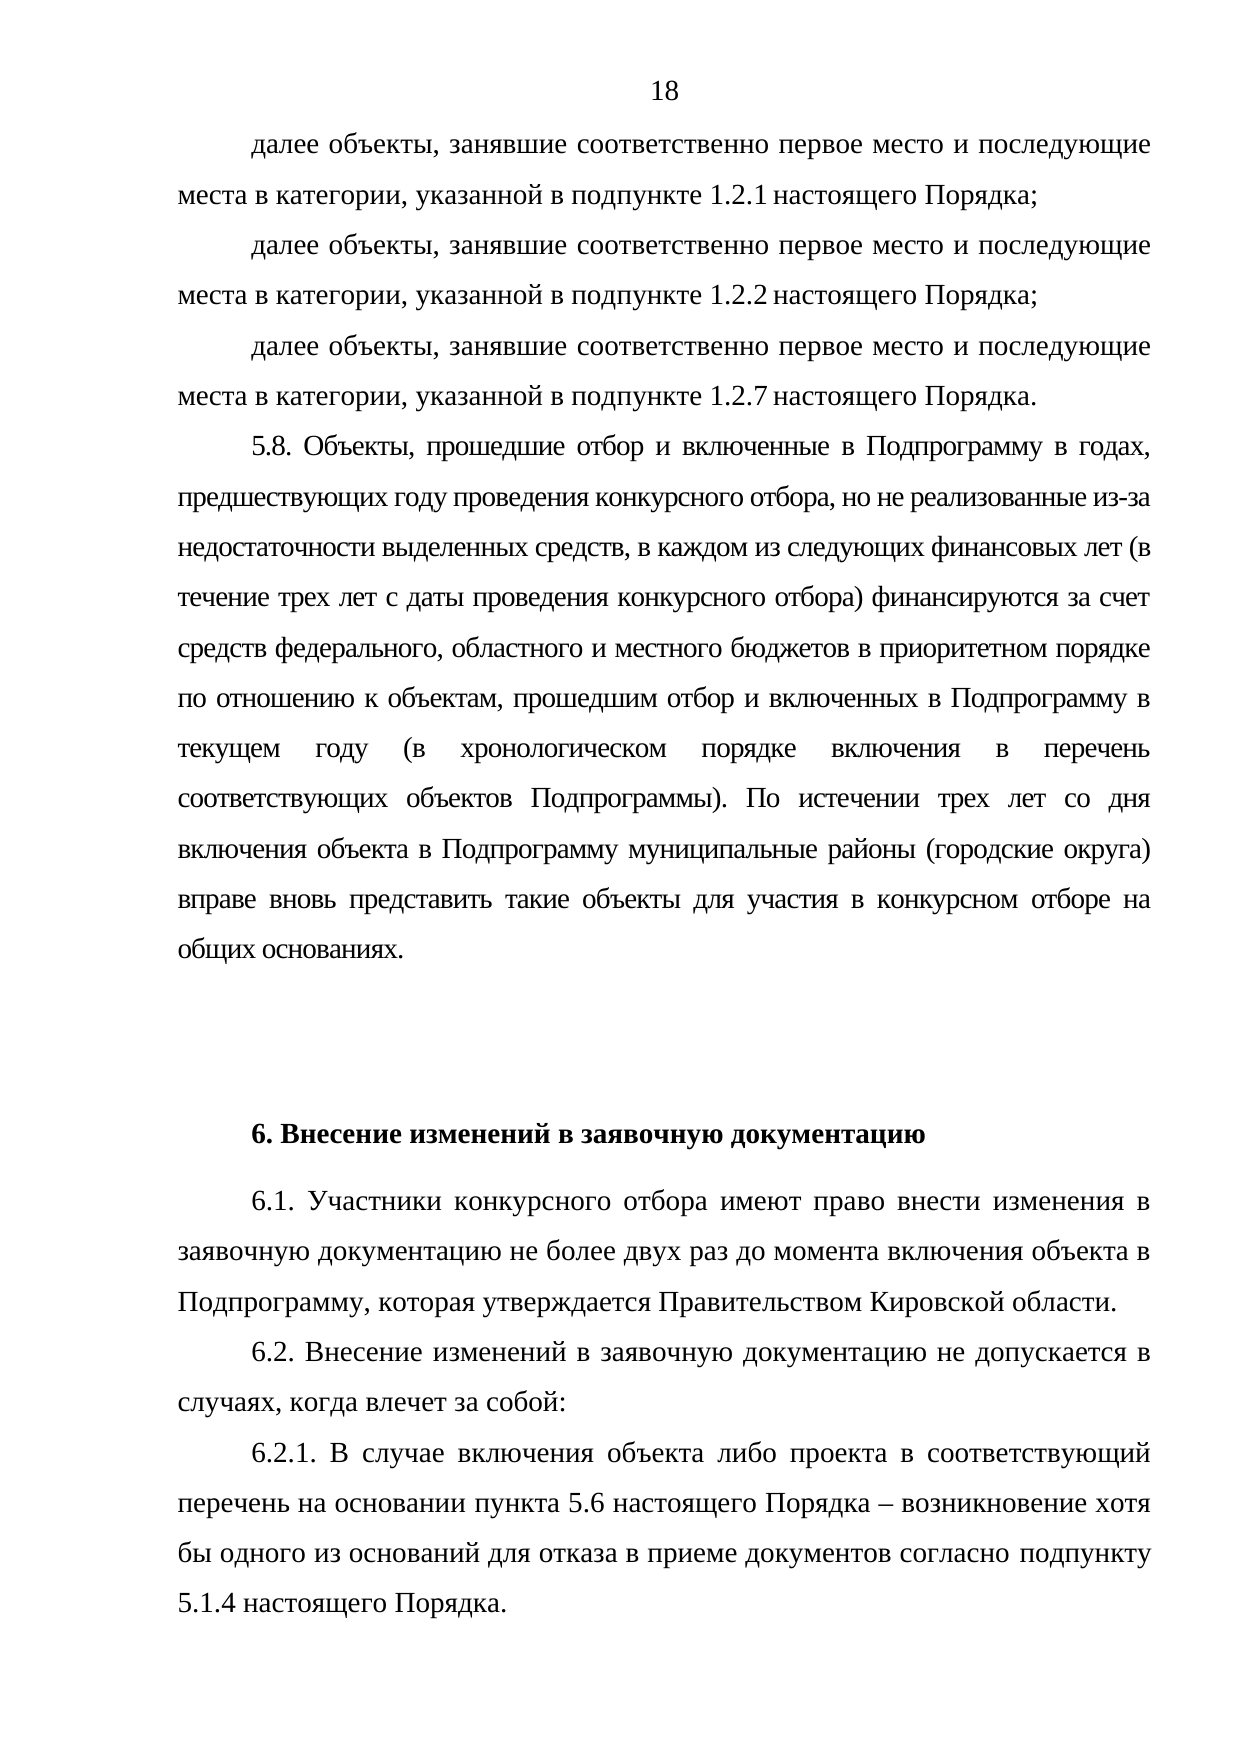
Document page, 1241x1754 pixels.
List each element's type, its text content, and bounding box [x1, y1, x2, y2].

text 5.8. Объекты, прошедшие отбор и включенные в Подпрограмму в годах, предшествующих году проведения конкурсного отбора, но не реализованные из-за недостаточности выделенных средств, в каждом из следующих финансовых лет (в течение трех лет с даты проведения конкурсного отбора) финансируются за счет средств федерального, областного и местного бюджетов в приоритетном порядке по отношению к объектам, прошедшим отбор и включенных в Подпрограмму в текущем году (в хронологическом порядке включения в перечень соответствующих объектов Подпрограммы). По истечении трех лет со дня включения объекта в Подпрограмму муниципальные районы (городские округа) вправе вновь представить такие объекты для участия в конкурсном отборе на общих основаниях. [177, 428, 1152, 965]
list 6. Внесение изменений в заявочную документацию [177, 1116, 1152, 1149]
text 6.2.1. В случае включения объекта либо проекта в соответствующий перечень на основании пункта 5.6 настоящего Порядка – возникновение хотя бы одного из оснований для отказа в приеме документов согласно подпункту 5.1.4 настоящего Порядка. [177, 1435, 1152, 1619]
text далее объекты, занявшие соответственно первое место и последующие места в категории, указанной в подпункте 1.2.1 настоящего Порядка; [177, 127, 1152, 210]
text далее объекты, занявшие соответственно первое место и последующие места в категории, указанной в подпункте 1.2.7 настоящего Порядка. [177, 328, 1152, 412]
text 6.1. Участники конкурсного отбора имеют право внести изменения в заявочную документацию не более двух раз до момента включения объекта в Подпрограмму, которая утверждается Правительством Кировской области. [177, 1183, 1152, 1317]
text 6.2. Внесение изменений в заявочную документацию не допускается в случаях, когда влечет за собой: [177, 1334, 1152, 1418]
text далее объекты, занявшие соответственно первое место и последующие места в категории, указанной в подпункте 1.2.2 настоящего Порядка; [177, 227, 1152, 311]
